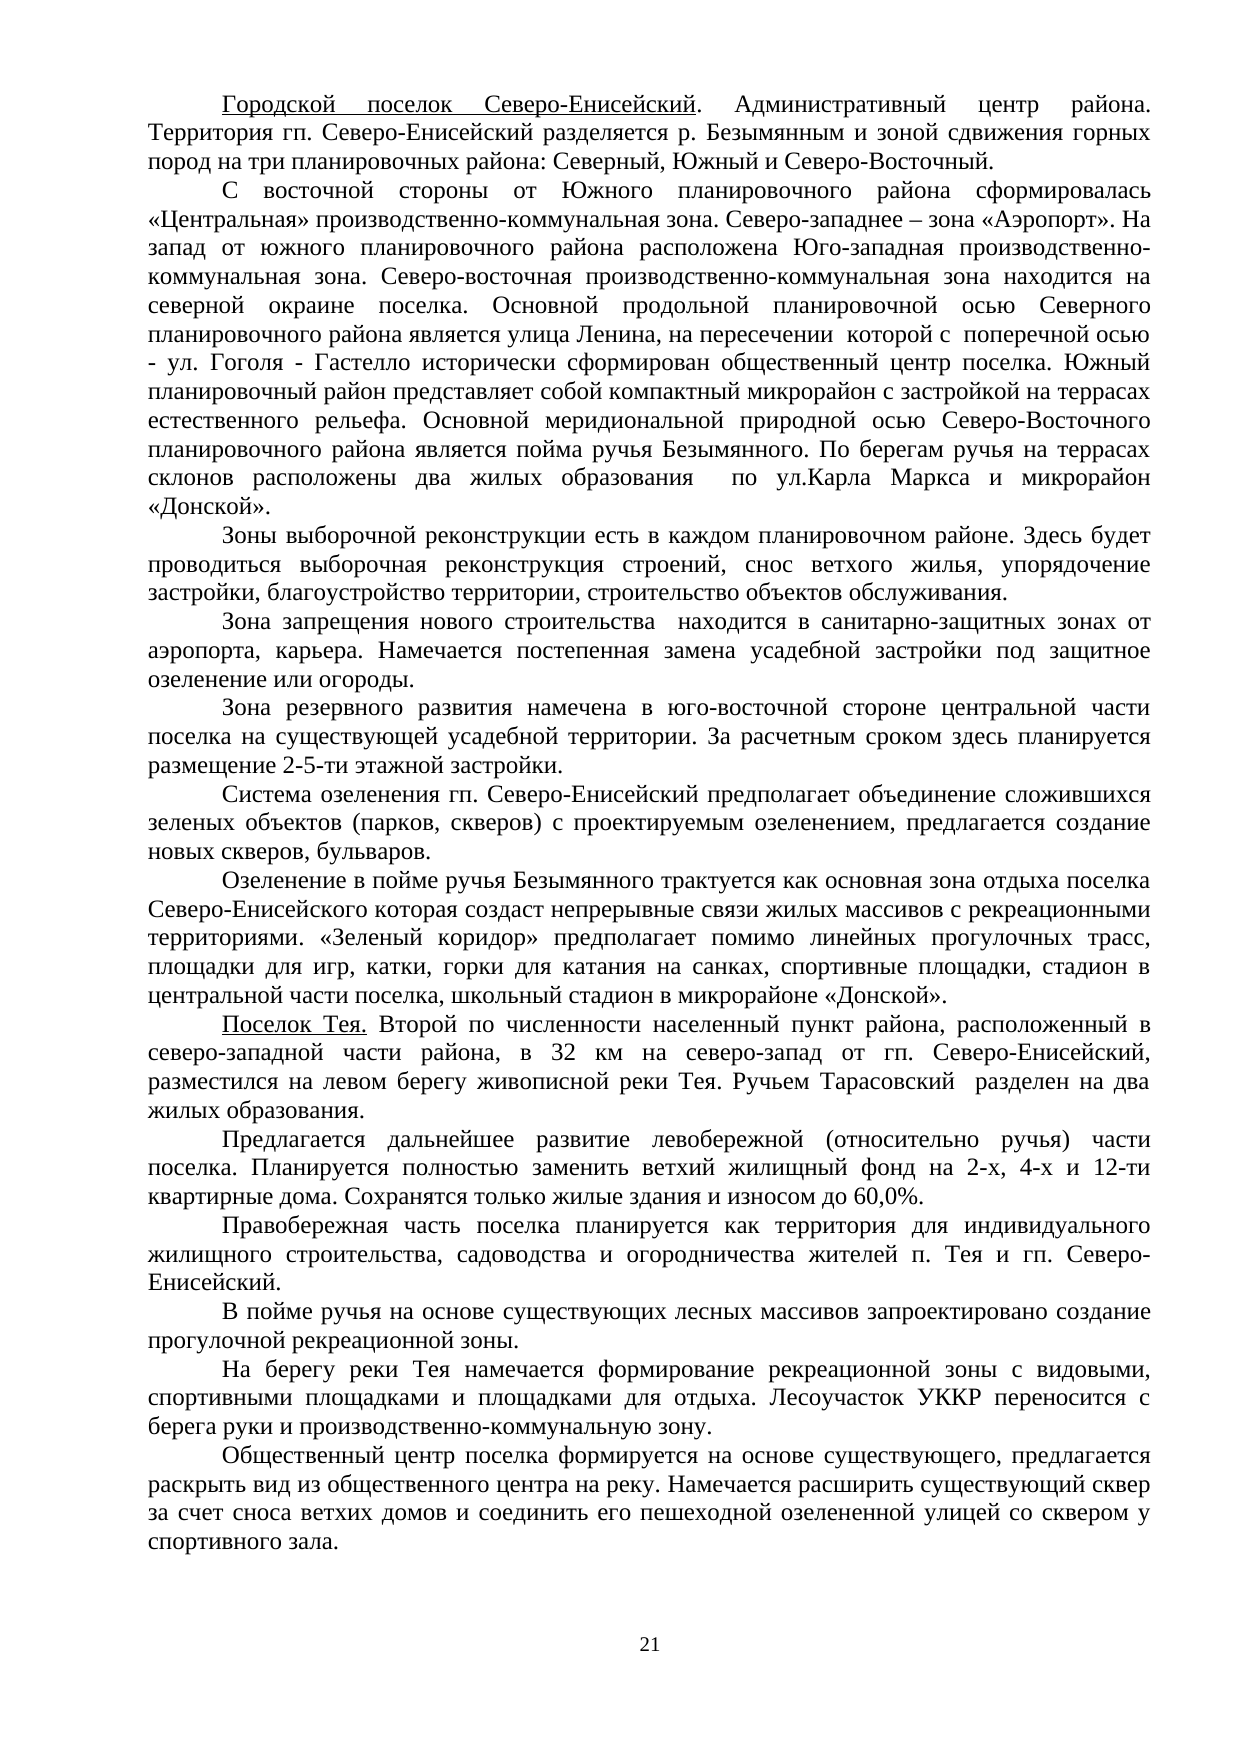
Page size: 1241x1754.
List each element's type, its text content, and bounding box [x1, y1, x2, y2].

text Система озеленения гп. Северо-Енисейский предполагает объединение сложившихся зеленых объектов (парков, скверов) с проектируемым озеленением, предлагается создание новых скверов, бульваров. [148, 779, 1152, 865]
text Зона резервного развития намечена в юго-восточной стороне центральной части поселка на существующей усадебной территории. За расчетным сроком здесь планируется размещение 2-5-ти этажной застройки. [148, 692, 1152, 779]
text Общественный центр поселка формируется на основе существующего, предлагается раскрыть вид из общественного центра на реку. Намечается расширить существующий сквер за счет сноса ветхих домов и соединить его пешеходной озелененной улицей со сквером у спортивного зала. [148, 1440, 1152, 1555]
text На берегу реки Тея намечается формирование рекреационной зоны с видовыми, спортивными площадками и площадками для отдыха. Лесоучасток УККР переносится с берега руки и производственно-коммунальную зону. [148, 1354, 1152, 1440]
text Городской поселок Северо-Енисейский. Административный центр района. Территория гп. Северо-Енисейский разделяется р. Безымянным и зоной сдвижения горных пород на три планировочных района: Северный, Южный и Северо-Восточный. [148, 89, 1152, 175]
text В пойме ручья на основе существующих лесных массивов запроектировано создание прогулочной рекреационной зоны. [148, 1296, 1152, 1354]
text Правобережная часть поселка планируется как территория для индивидуального жилищного строительства, садоводства и огородничества жителей п. Тея и гп. Северо-Енисейский. [148, 1210, 1152, 1296]
text Поселок Тея. Второй по численности населенный пункт района, расположенный в северо-западной части района, в 32 км на северо-запад от гп. Северо-Енисейский, разместился на левом берегу живописной реки Тея. Ручьем Тарасовский разделен на два жилых образования. [148, 1009, 1152, 1124]
text Зоны выборочной реконструкции есть в каждом планировочном районе. Здесь будет проводиться выборочная реконструкция строений, снос ветхого жилья, упорядочение застройки, благоустройство территории, строительство объектов обслуживания. [148, 520, 1152, 606]
text Зона запрещения нового строительства находится в санитарно-защитных зонах от аэропорта, карьера. Намечается постепенная замена усадебной застройки под защитное озеленение или огороды. [148, 606, 1152, 692]
text Озеленение в пойме ручья Безымянного трактуется как основная зона отдыха поселка Северо-Енисейского которая создаст непрерывные связи жилых массивов с рекреационными территориями. «Зеленый коридор» предполагает помимо линейных прогулочных трасс, площадки для игр, катки, горки для катания на санках, спортивные площадки, стадион в центральной части поселка, школьный стадион в микрорайоне «Донской». [148, 865, 1152, 1009]
text Предлагается дальнейшее развитие левобережной (относительно ручья) части поселка. Планируется полностью заменить ветхий жилищный фонд на 2-х, 4-х и 12-ти квартирные дома. Сохранятся только жилые здания и износом до 60,0%. [148, 1124, 1152, 1210]
text С восточной стороны от Южного планировочного района сформировалась «Центральная» производственно-коммунальная зона. Северо-западнее – зона «Аэропорт». На запад от южного планировочного района расположена Юго-западная производственно-коммунальная зона. Северо-восточная производственно-коммунальная зона находится на северной окраине поселка. Основной продольной планировочной осью Северного планировочного района является улица Ленина, на пересечении которой с поперечной осью - ул. Гоголя - Гастелло исторически сформирован общественный центр поселка. Южный планировочный район представляет собой компактный микрорайон с застройкой на террасах естественного рельефа. Основной меридиональной природной осью Северо-Восточного планировочного района является пойма ручья Безымянного. По берегам ручья на террасах склонов расположены два жилых образования по ул.Карла Маркса и микрорайон «Донской». [148, 175, 1152, 520]
